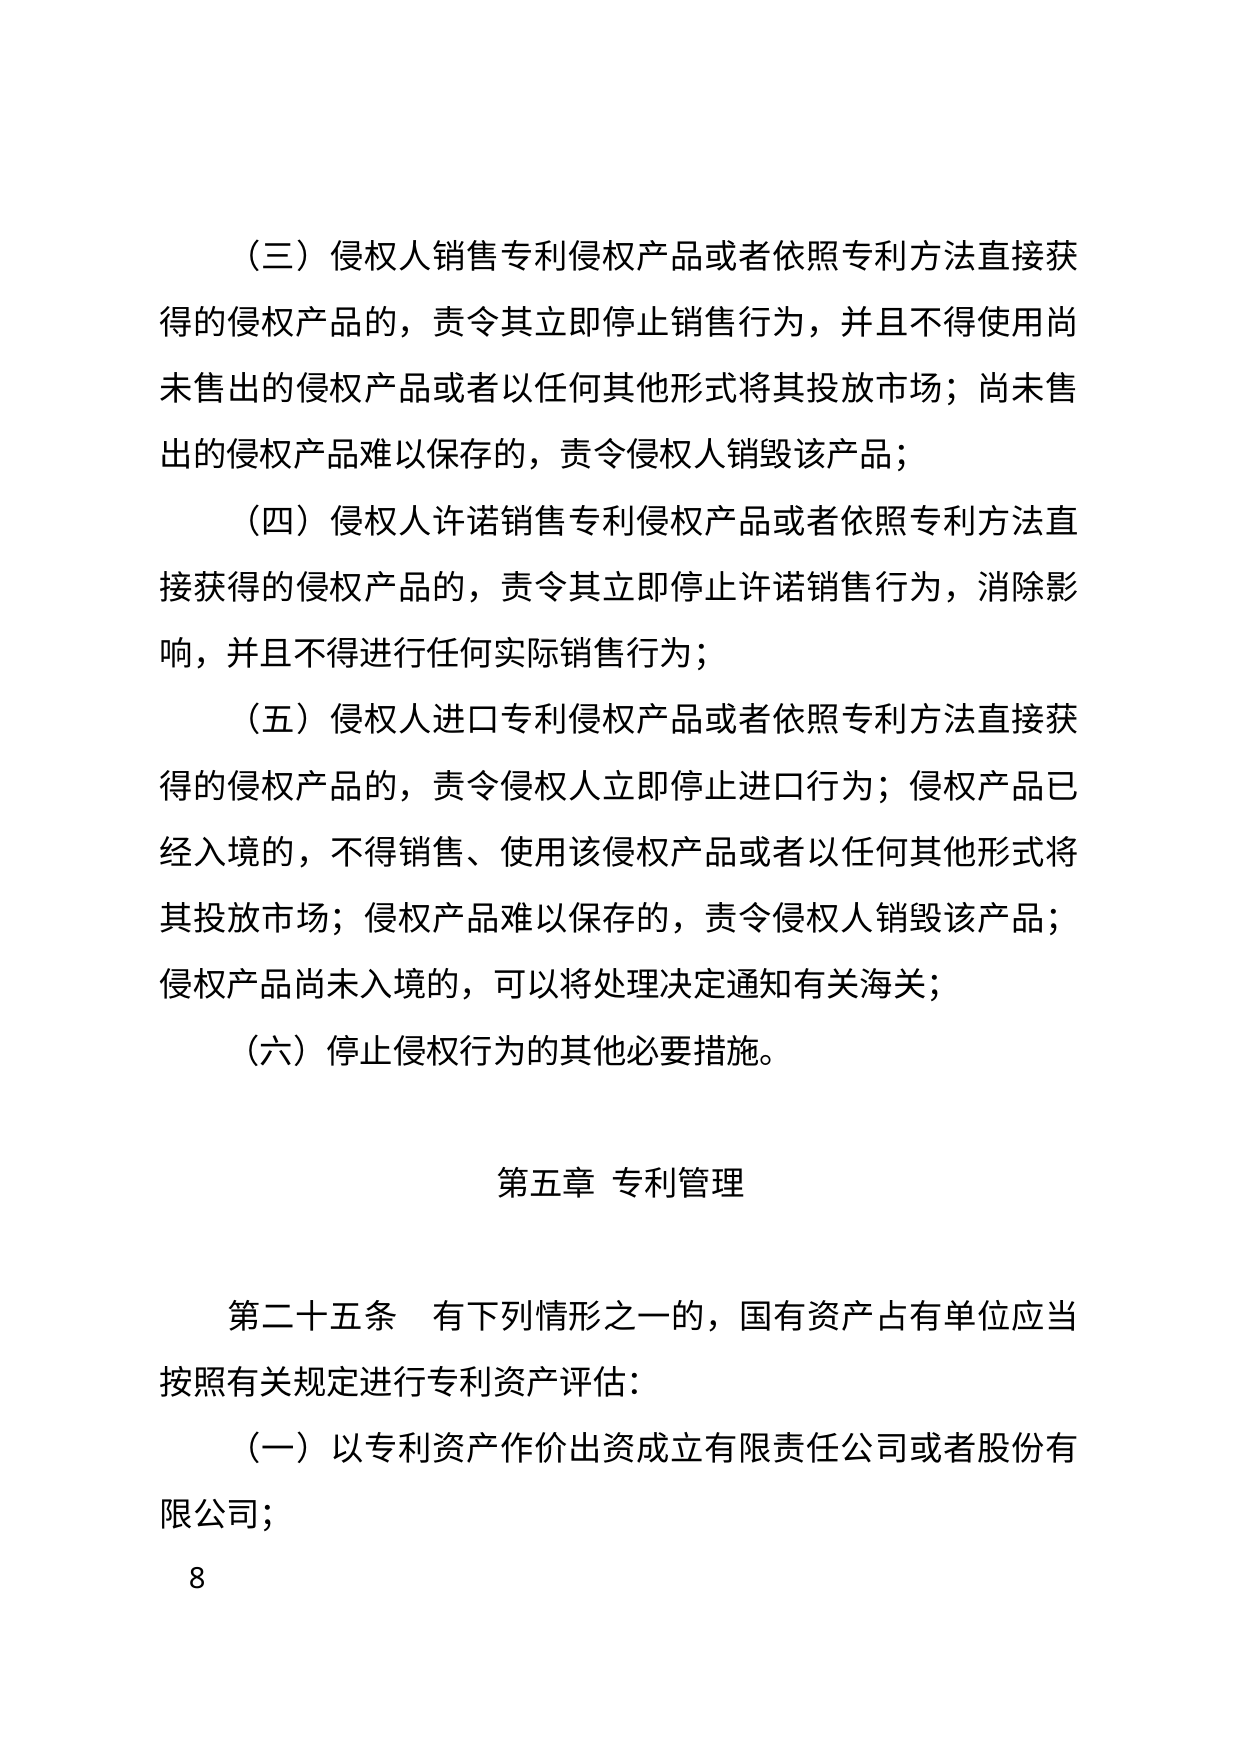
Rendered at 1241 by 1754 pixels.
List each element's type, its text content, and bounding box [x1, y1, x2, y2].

text （一）以专利资产作价出资成立有限责任公司或者股份有限公司； [159, 1413, 1081, 1545]
text 第二十五条 有下列情形之一的，国有资产占有单位应当按照有关规定进行专利资产评估： [159, 1280, 1081, 1413]
text （六）停止侵权行为的其他必要措施。 [159, 1015, 1081, 1082]
text 第五章 专利管理 [159, 1148, 1081, 1214]
text （三）侵权人销售专利侵权产品或者依照专利方法直接获得的侵权产品的，责令其立即停止销售行为，并且不得使用尚未售出的侵权产品或者以任何其他形式将其投放市场；尚未售出的侵权产品难以保存的，责令侵权人销毁该产品； [159, 220, 1081, 485]
text （五）侵权人进口专利侵权产品或者依照专利方法直接获得的侵权产品的，责令侵权人立即停止进口行为；侵权产品已经入境的，不得销售、使用该侵权产品或者以任何其他形式将其投放市场；侵权产品难以保存的，责令侵权人销毁该产品；侵权产品尚未入境的，可以将处理决定通知有关海关； [159, 684, 1081, 1015]
text （四）侵权人许诺销售专利侵权产品或者依照专利方法直接获得的侵权产品的，责令其立即停止许诺销售行为，消除影响，并且不得进行任何实际销售行为； [159, 485, 1081, 684]
